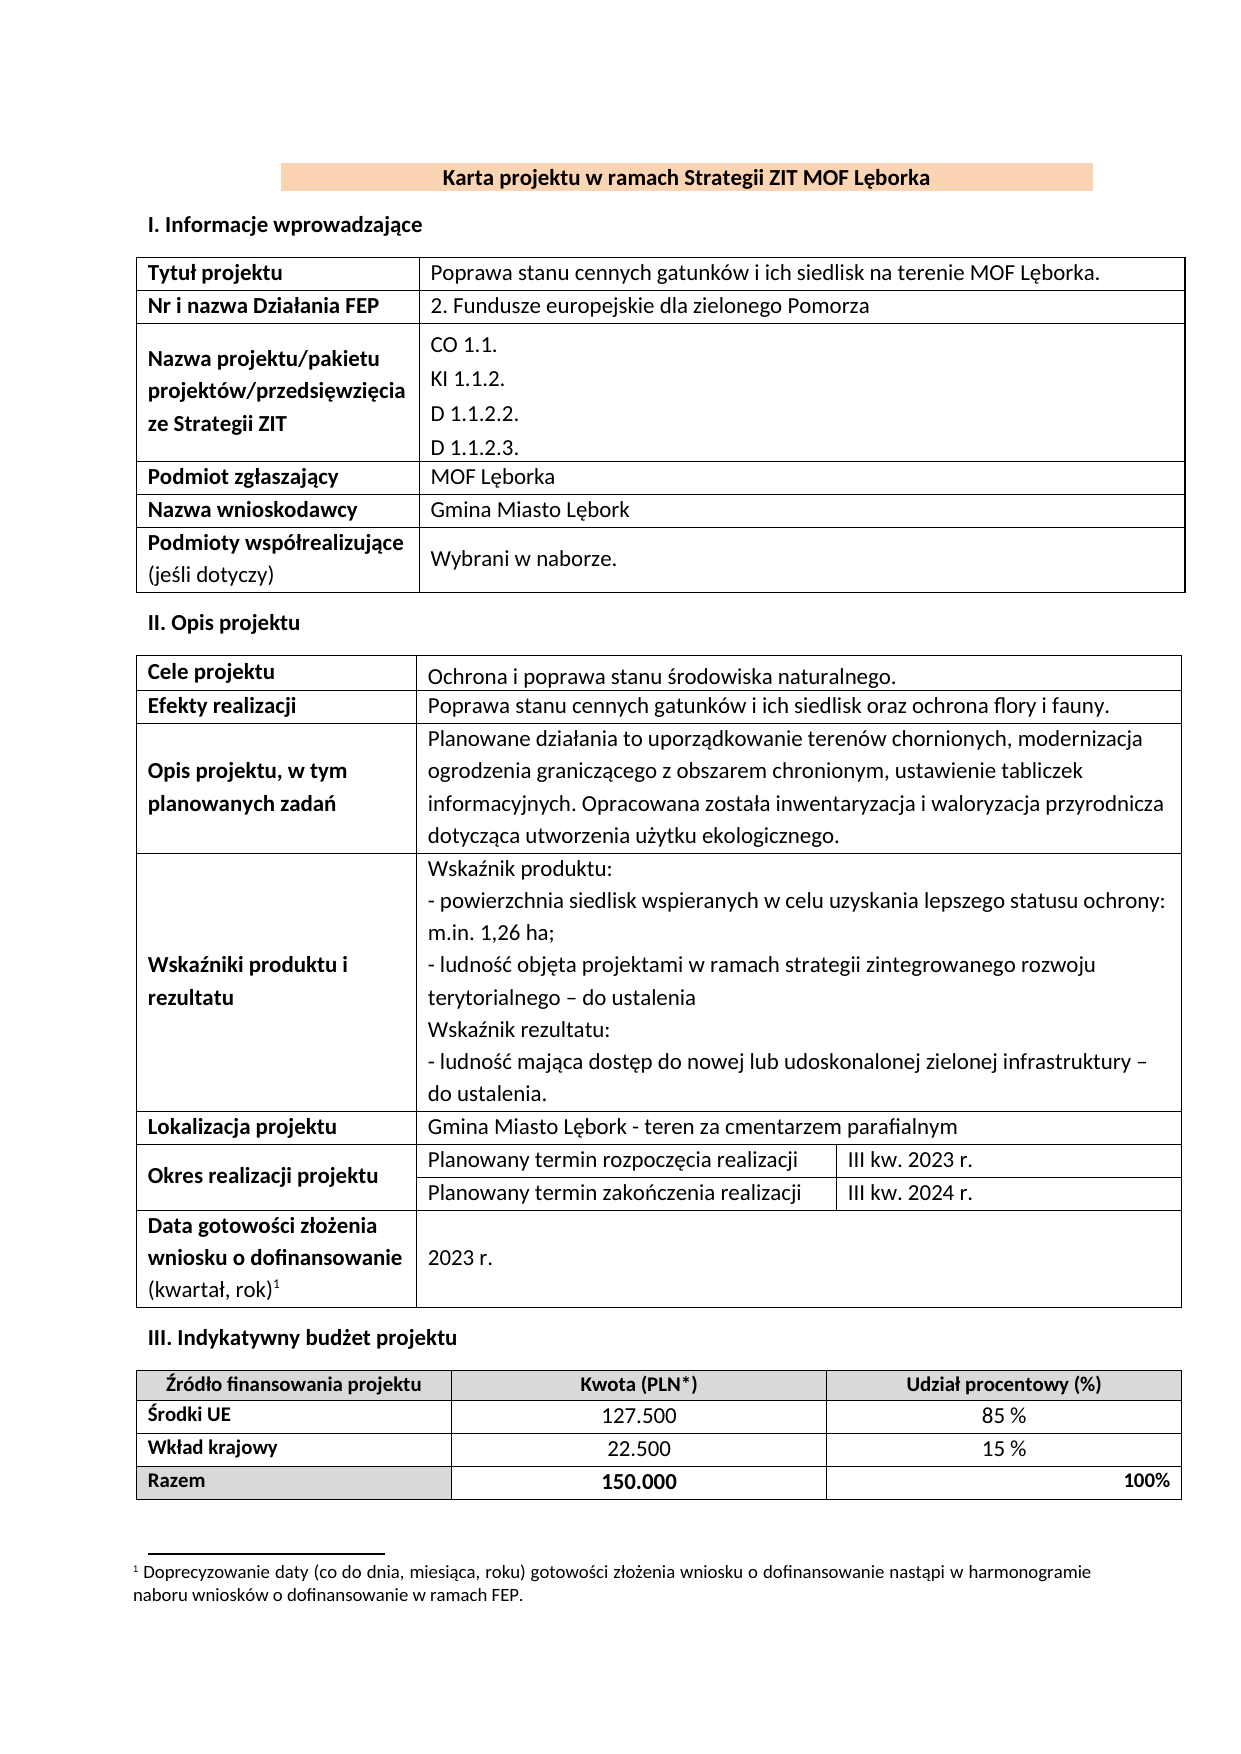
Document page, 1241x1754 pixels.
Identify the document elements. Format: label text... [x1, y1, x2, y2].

table_header Ochrona i poprawa stanu środowiska naturalnego. [417, 656, 1181, 690]
table_header Źródło finansowania projektu [137, 1371, 451, 1400]
table_cell 22.500 [452, 1434, 826, 1466]
table_cell Wkład krajowy [137, 1434, 451, 1466]
text II. Opis projektu [148, 608, 1093, 636]
table_cell 150.000 [452, 1467, 826, 1499]
table_cell Poprawa stanu cennych gatunków i ich siedlisk oraz ochrona flory i fauny. [417, 691, 1181, 723]
table_cell Podmioty współrealizujące (jeśli dotyczy) [137, 528, 419, 592]
table_cell Planowany termin zakończenia realizacji [417, 1178, 836, 1210]
table_cell 2023 r. [417, 1211, 1181, 1307]
table_cell Razem [137, 1467, 451, 1499]
table_cell CO 1.1. KI 1.1.2. D 1.1.2.2. D 1.1.2.3. [420, 324, 1184, 461]
table_cell Okres realizacji projektu [137, 1145, 416, 1210]
table_cell Wybrani w naborze. [420, 528, 1184, 592]
table_cell Nr i nazwa Działania FEP [137, 291, 419, 323]
table_header Tytuł projektu [137, 258, 419, 290]
table_cell Gmina Miasto Lębork [420, 495, 1184, 527]
table_cell Nazwa projektu/pakietu projektów/przedsięwzięcia ze Strategii ZIT [137, 324, 419, 461]
table_cell Środki UE [137, 1401, 451, 1433]
table_cell Podmiot zgłaszający [137, 462, 419, 494]
table_cell Data gotowości złożenia wniosku o dofinansowanie (kwartał, rok) [137, 1211, 416, 1307]
table_cell 100% [827, 1467, 1181, 1499]
table_cell Wskaźnik produktu: - powierzchnia siedlisk wspieranych w celu uzyskania lepszego statusu ochrony: m.in. 1,26 ha; - ludność objęta projektami w ramach strategii zintegrowanego rozwoju terytorialnego – do ustalenia Wskaźnik rezultatu: - ludność mająca dostęp do nowej lub udoskonalonej zielonej infrastruktury – do ustalenia. [417, 854, 1181, 1111]
text I. Informacje wprowadzające [148, 210, 1093, 238]
table_header Cele projektu [137, 656, 416, 690]
table_cell Opis projektu, w tym planowanych zadań [137, 724, 416, 853]
table_cell Efekty realizacji [137, 691, 416, 723]
table_cell MOF Lęborka [420, 462, 1184, 494]
text III. Indykatywny budżet projektu [148, 1323, 1093, 1351]
table_cell Nazwa wnioskodawcy [137, 495, 419, 527]
text Karta projektu w ramach Strategii ZIT MOF Lęborka [281, 163, 1093, 191]
table_cell Planowany termin rozpoczęcia realizacji [417, 1145, 836, 1177]
table_cell Gmina Miasto Lębork - teren za cmentarzem parafialnym [417, 1112, 1181, 1144]
table_cell 2. Fundusze europejskie dla zielonego Pomorza [420, 291, 1184, 323]
table_cell Planowane działania to uporządkowanie terenów chornionych, modernizacja ogrodzenia graniczącego z obszarem chronionym, ustawienie tabliczek informacyjnych. Opracowana została inwentaryzacja i waloryzacja przyrodnicza dotycząca utworzenia użytku ekologicznego. [417, 724, 1181, 853]
table_cell 15 % [827, 1434, 1181, 1466]
table_cell 85 % [827, 1401, 1181, 1433]
table_cell III kw. 2024 r. [837, 1178, 1181, 1210]
table_cell III kw. 2023 r. [837, 1145, 1181, 1177]
table_header Poprawa stanu cennych gatunków i ich siedlisk na terenie MOF Lęborka. [420, 258, 1184, 290]
table_header Kwota (PLN*) [452, 1371, 826, 1400]
table_header Udział procentowy (%) [827, 1371, 1181, 1400]
table_cell Wskaźniki produktu i rezultatu [137, 854, 416, 1111]
table_cell 127.500 [452, 1401, 826, 1433]
table_cell Lokalizacja projektu [137, 1112, 416, 1144]
